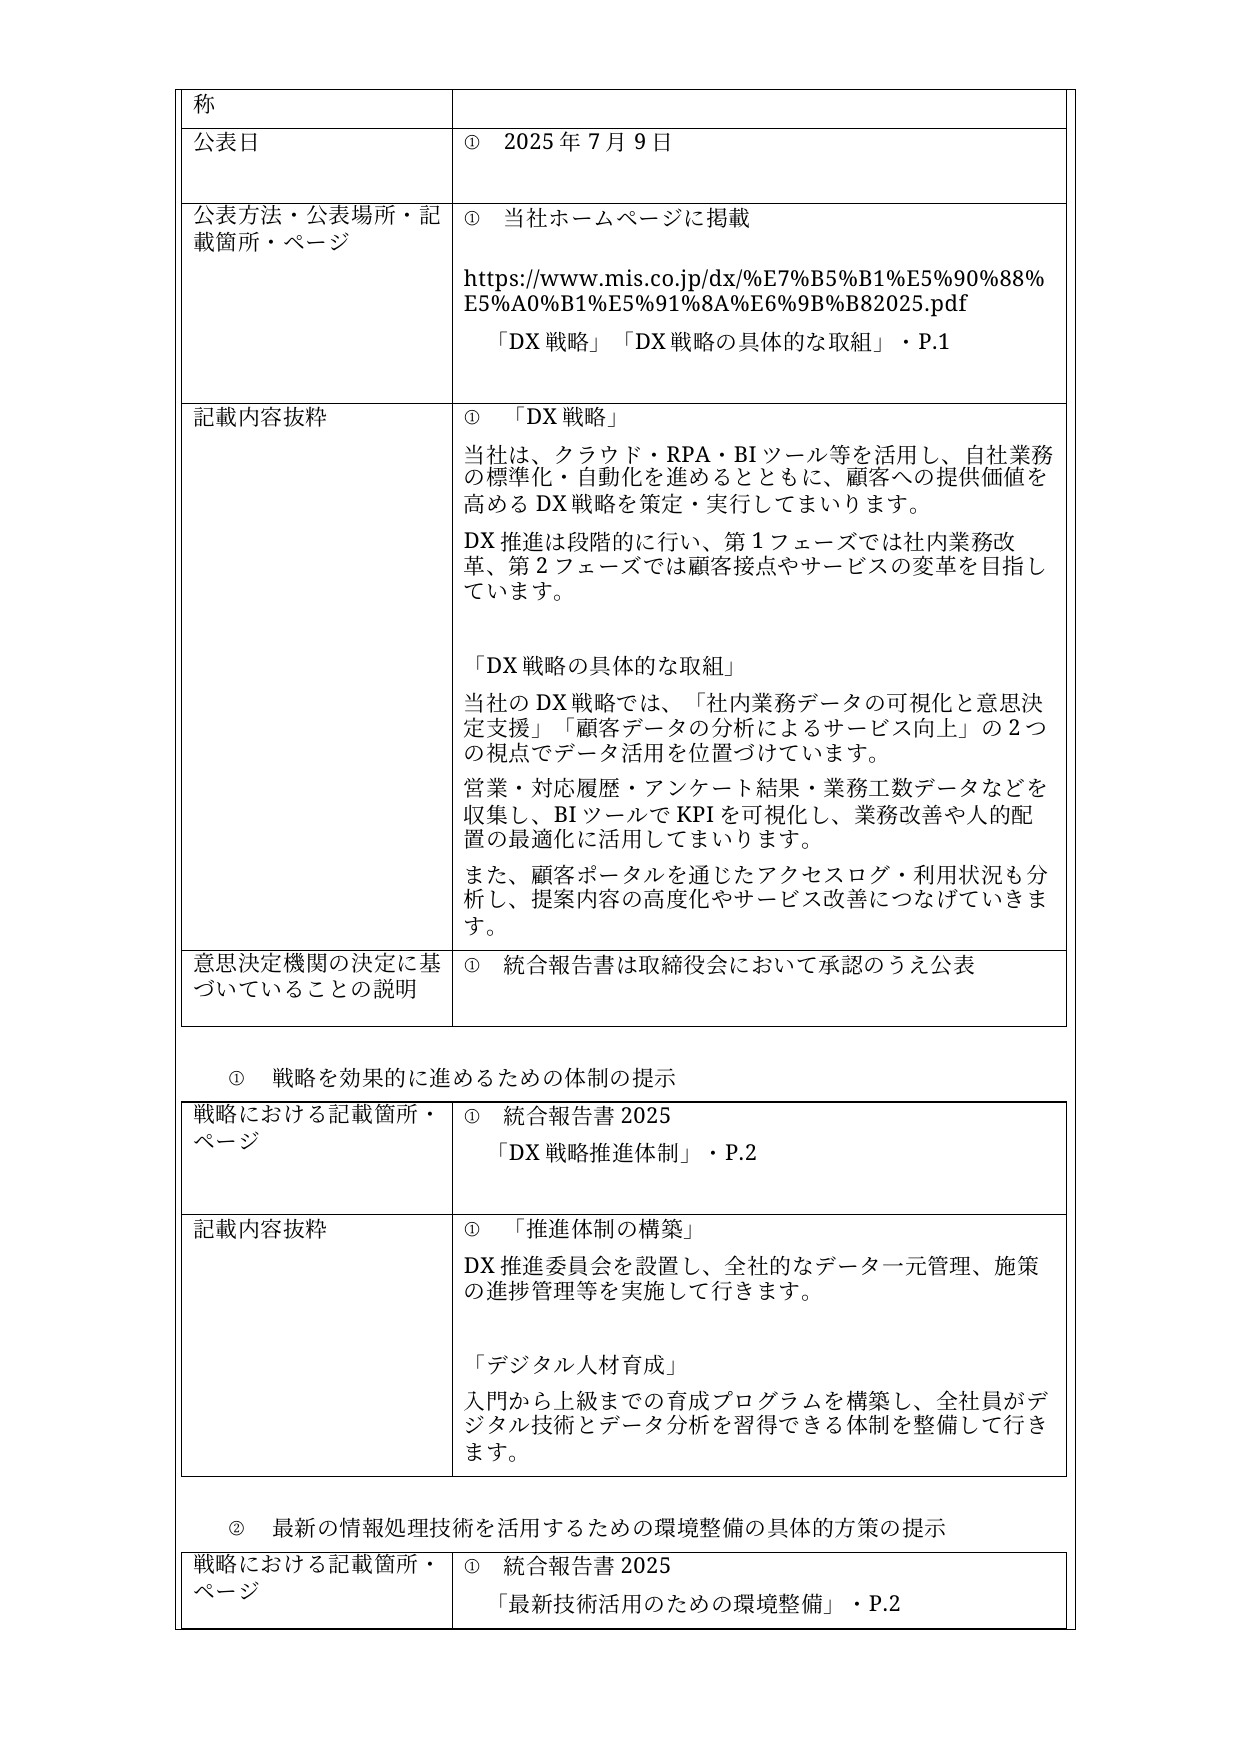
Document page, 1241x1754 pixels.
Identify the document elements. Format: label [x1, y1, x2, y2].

table_cell [176, 90, 1075, 1628]
